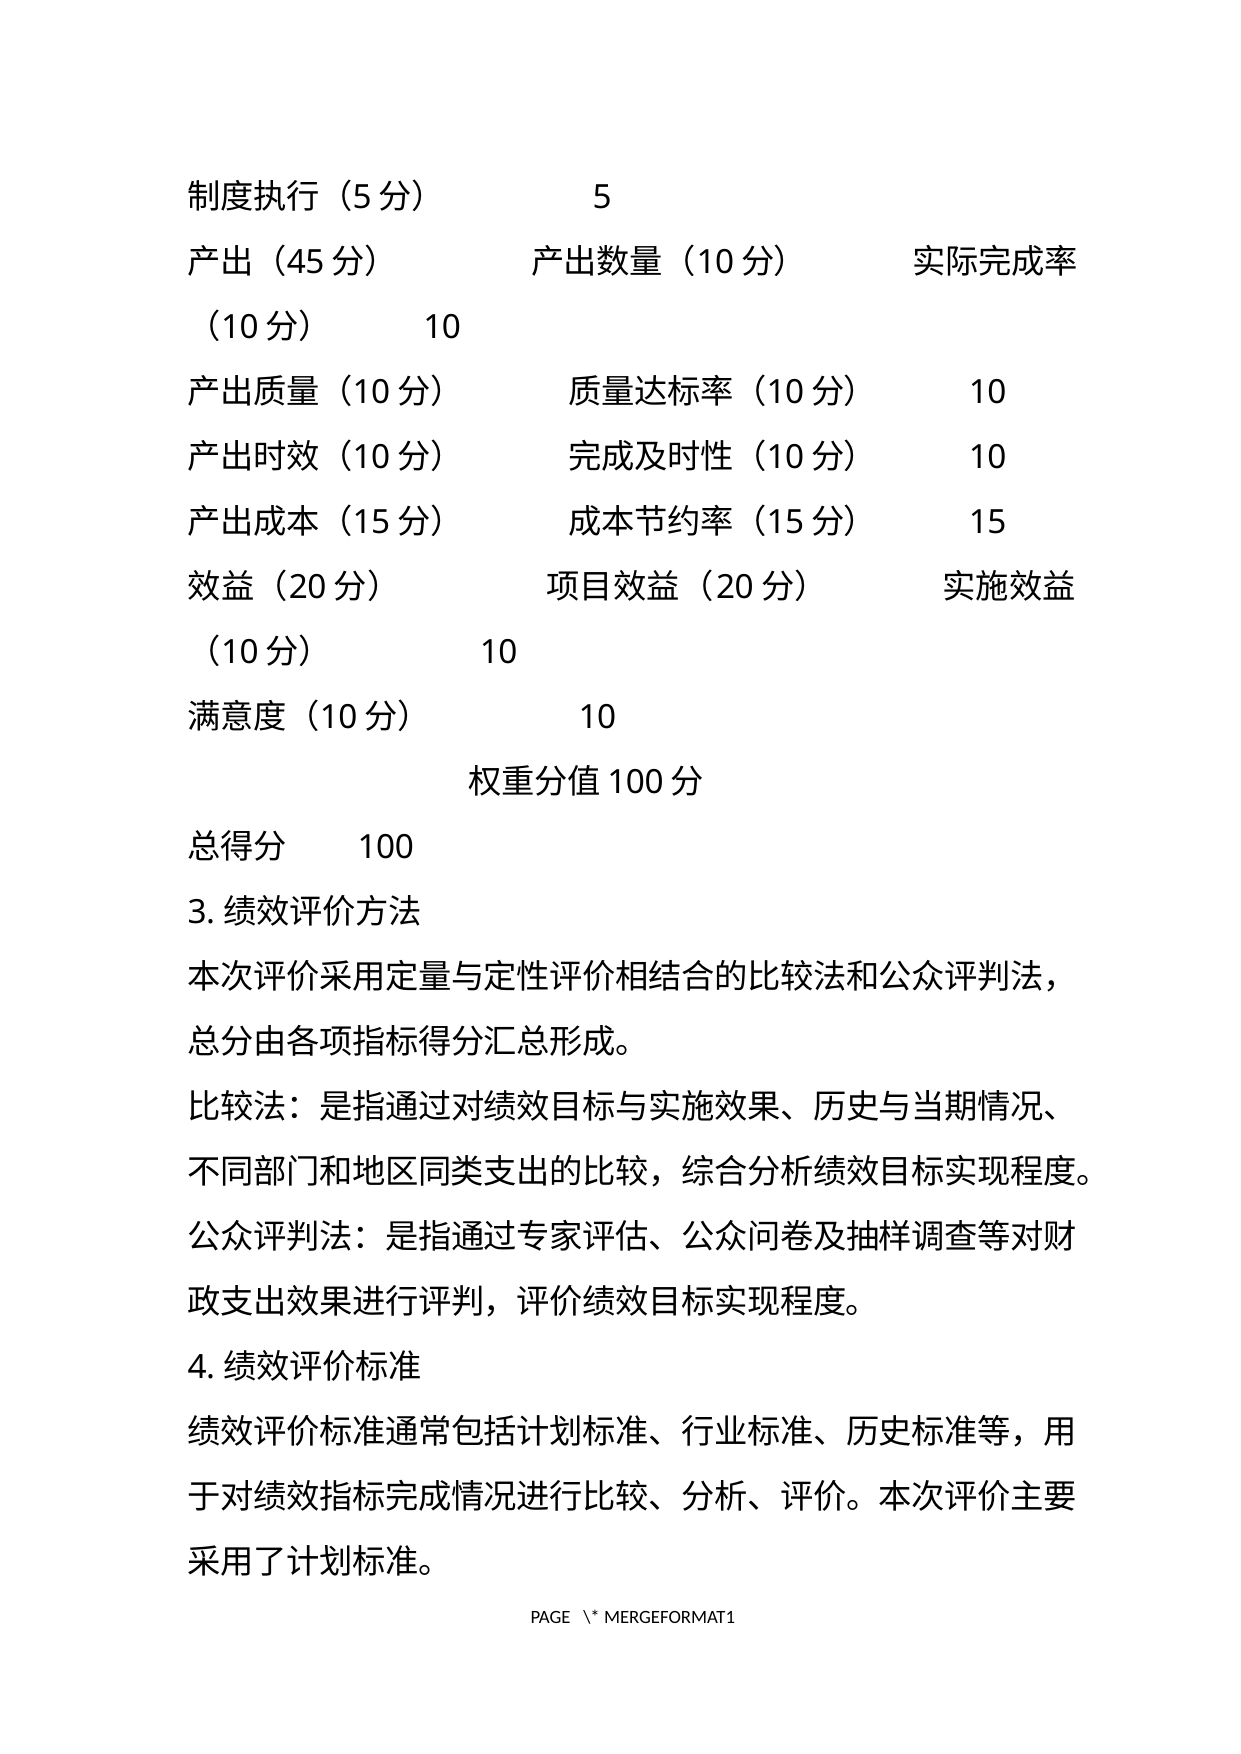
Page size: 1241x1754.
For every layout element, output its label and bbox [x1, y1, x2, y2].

text [187, 162, 1078, 1592]
